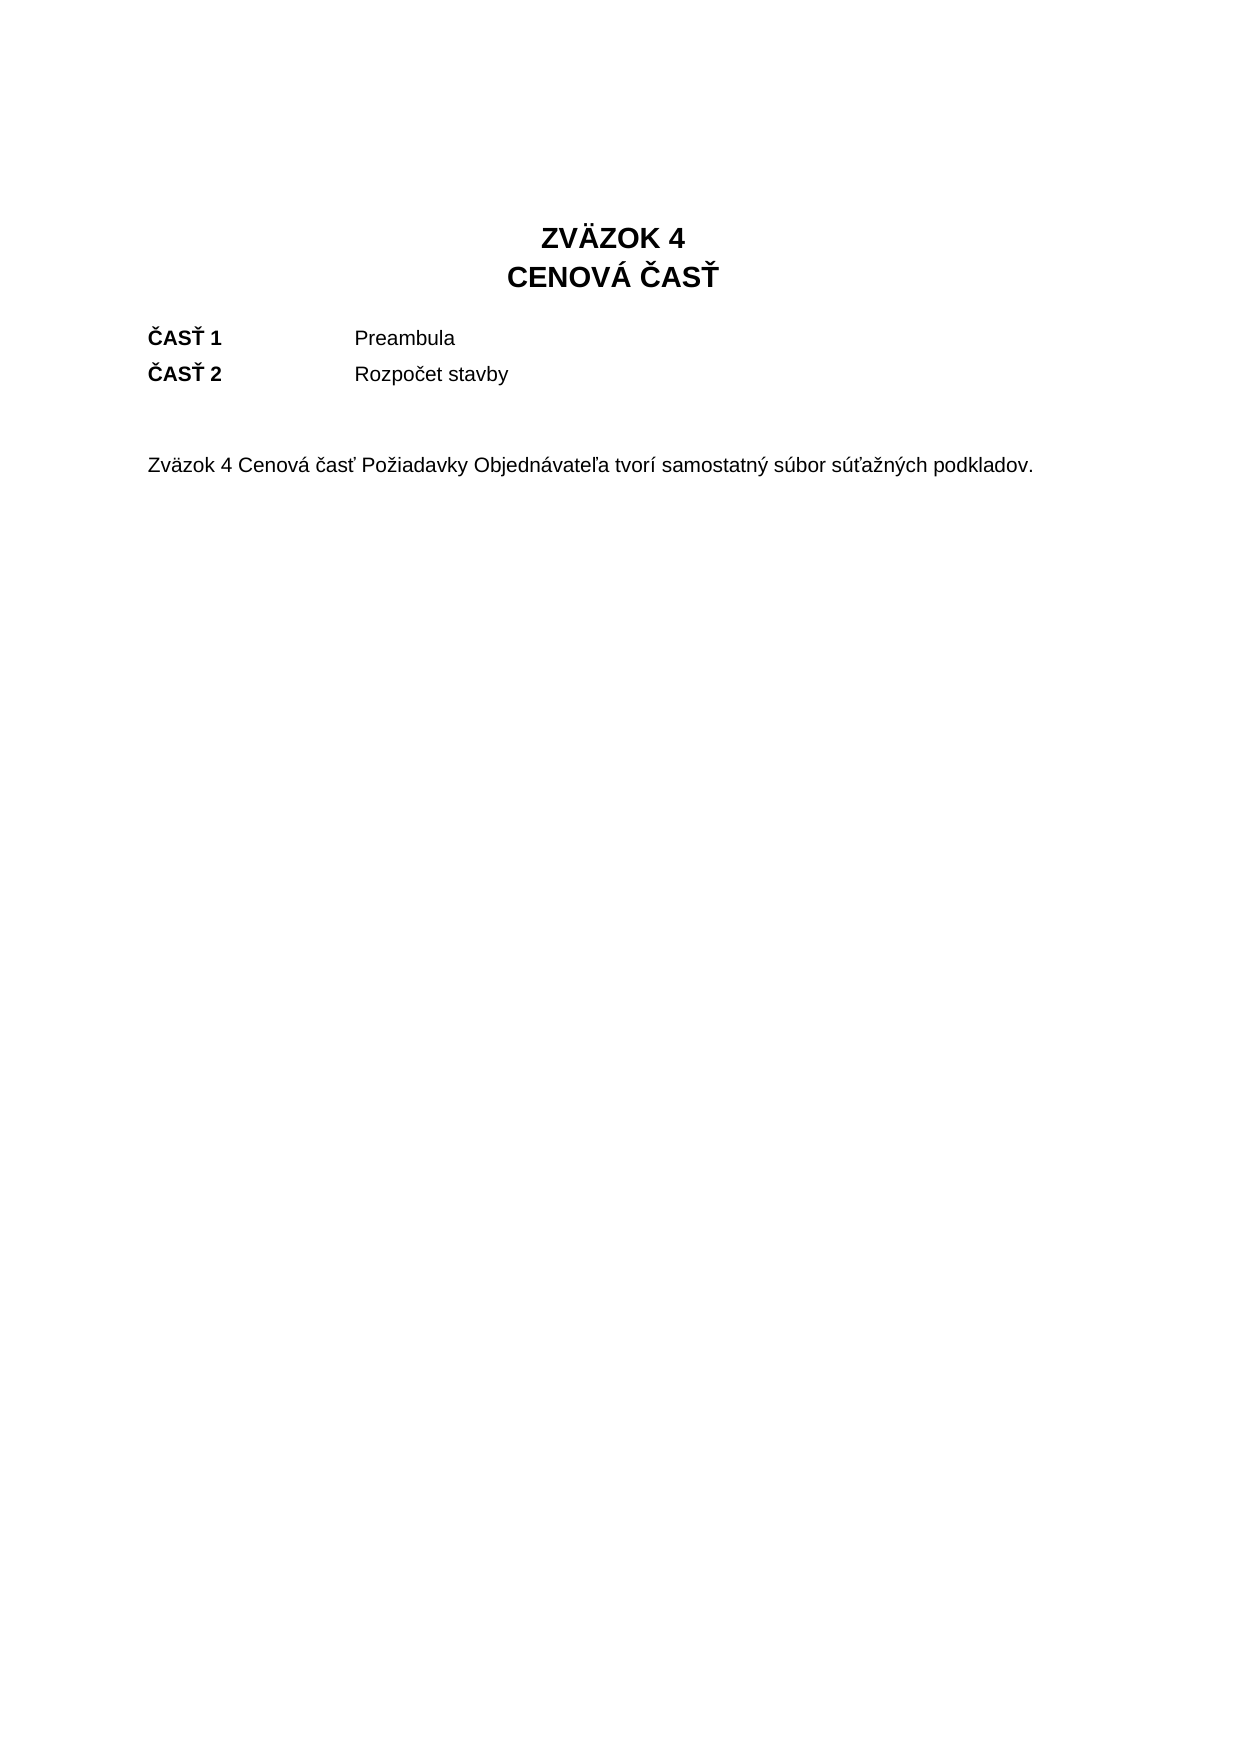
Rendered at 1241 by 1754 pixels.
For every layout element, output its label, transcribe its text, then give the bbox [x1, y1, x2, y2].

text ČASŤ 2 Rozpočet stavby [148, 362, 1093, 386]
text časť 1 Preambula [148, 326, 1093, 350]
text Zväzok 4 Cenová časť Požiadavky Objednávateľa tvorí samostatný súbor súťažných podkladov. [148, 453, 1093, 477]
text ZVÄZOK 4 CENOVÁ ČASŤ [148, 222, 1078, 294]
